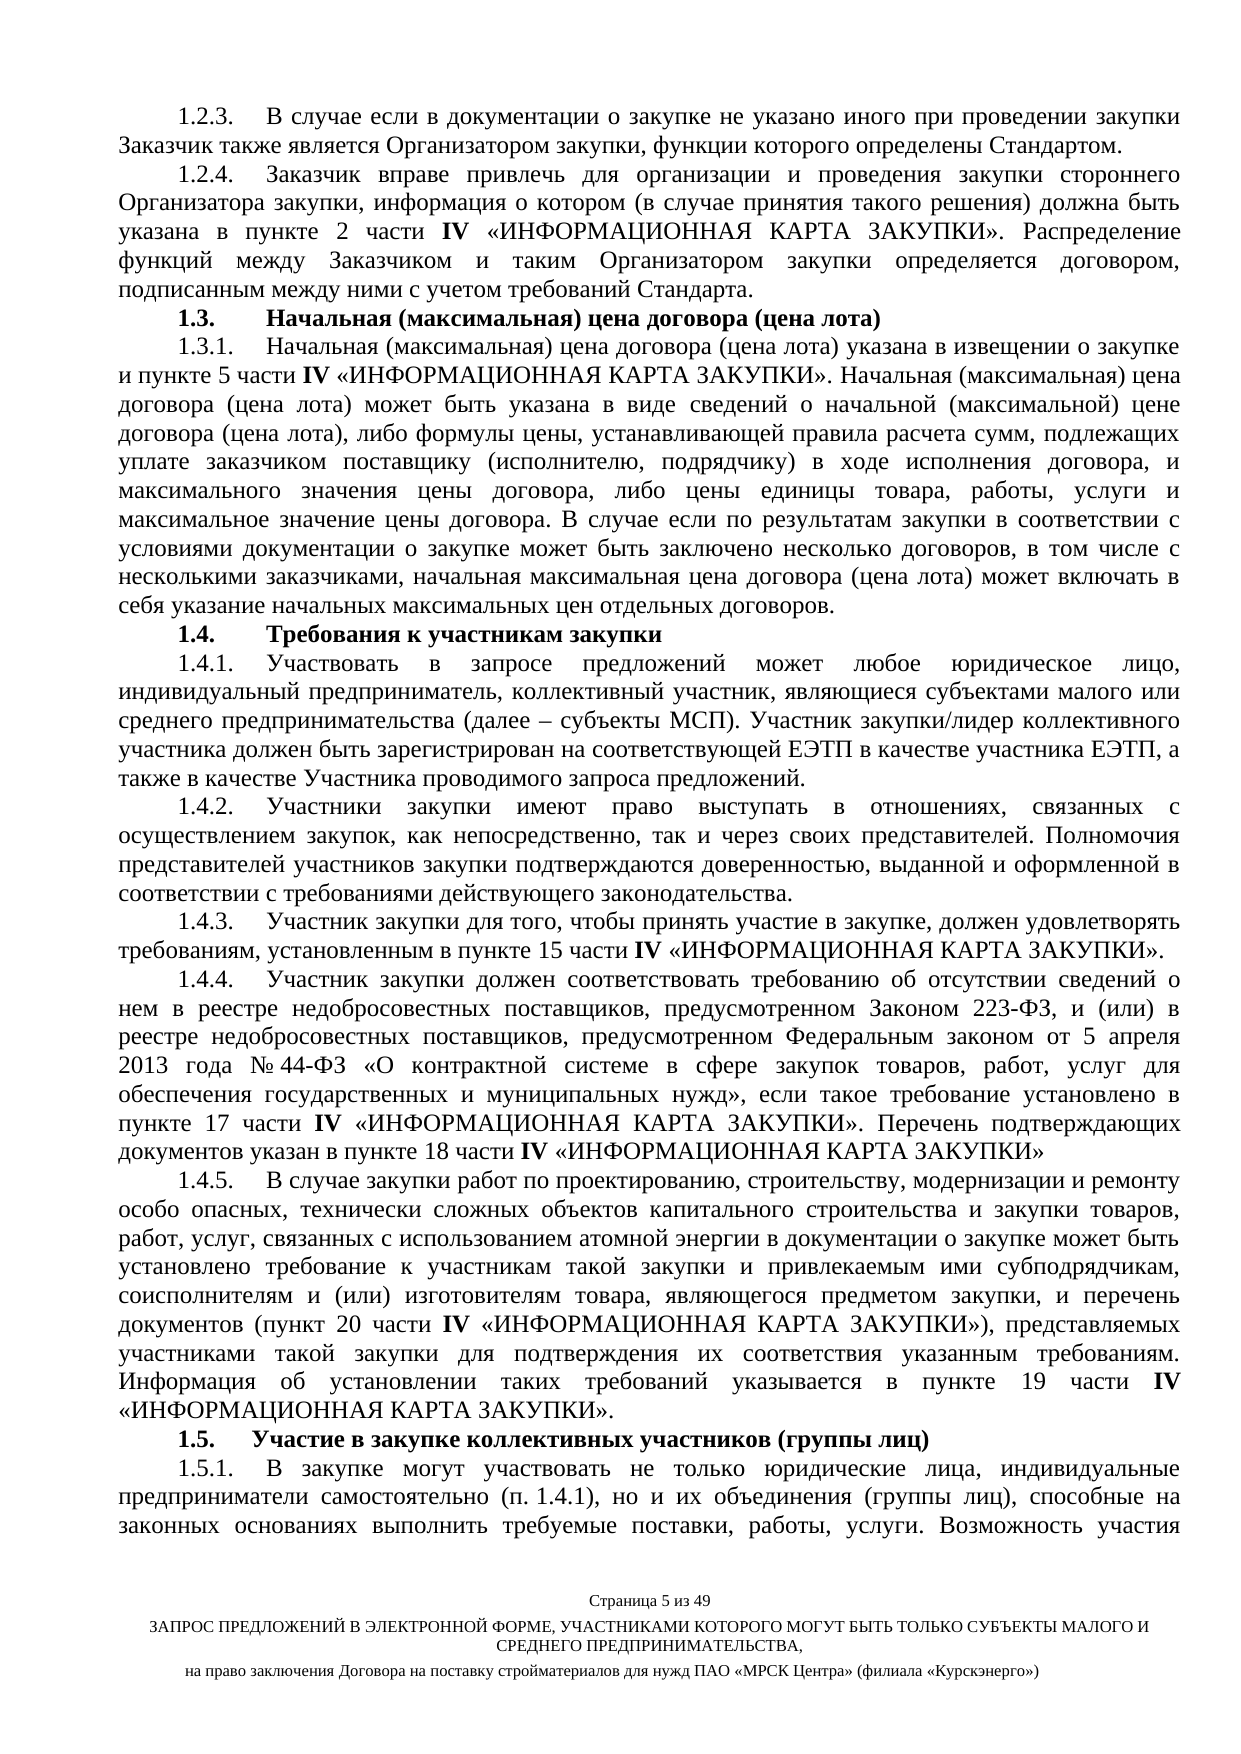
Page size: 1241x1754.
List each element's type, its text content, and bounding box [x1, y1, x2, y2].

subtitle Начальная (максимальная) цена договора (цена лота) указана в извещении о закупке и пункте 5 части IV «ИНФОРМАЦИОННАЯ КАРТА ЗАКУПКИ». Начальная (максимальная) цена договора (цена лота) может быть указана в виде сведений о начальной (максимальной) цене договора (цена лота), либо формулы цены, устанавливающей правила расчета сумм, подлежащих уплате заказчиком поставщику (исполнителю, подрядчику) в ходе исполнения договора, и максимального значения цены договора, либо цены единицы товара, работы, услуги и максимальное значение цены договора. В случае если по результатам закупки в соответствии с условиями документации о закупке может быть заключено несколько договоров, в том числе с несколькими заказчиками, начальная максимальная цена договора (цена лота) может включать в себя указание начальных максимальных цен отдельных договоров. [118, 331, 1181, 619]
subtitle В случае закупки работ по проектированию, строительству, модернизации и ремонту особо опасных, технически сложных объектов капитального строительства и закупки товаров, работ, услуг, связанных с использованием атомной энергии в документации о закупке может быть установлено требование к участникам такой закупки и привлекаемым ими субподрядчикам, соисполнителям и (или) изготовителям товара, являющегося предметом закупки, и перечень документов (пункт 20 части IV «ИНФОРМАЦИОННАЯ КАРТА ЗАКУПКИ»), представляемых участниками такой закупки для подтверждения их соответствия указанным требованиям. Информация об установлении таких требований указывается в пункте 19 части IV «ИНФОРМАЦИОННАЯ КАРТА ЗАКУПКИ». [118, 1165, 1181, 1424]
subtitle Участник закупки должен соответствовать требованию об отсутствии сведений о нем в реестре недобросовестных поставщиков, предусмотренном Законом 223-ФЗ, и (или) в реестре недобросовестных поставщиков, предусмотренном Федеральным законом от 5 апреля 2013 года № 44-ФЗ «О контрактной системе в сфере закупок товаров, работ, услуг для обеспечения государственных и муниципальных нужд», если такое требование установлено в пункте 17 части IV «ИНФОРМАЦИОННАЯ КАРТА ЗАКУПКИ». Перечень подтверждающих документов указан в пункте 18 части IV «ИНФОРМАЦИОННАЯ КАРТА ЗАКУПКИ» [118, 964, 1181, 1165]
subtitle Заказчик вправе привлечь для организации и проведения закупки стороннего Организатора закупки, информация о котором (в случае принятия такого решения) должна быть указана в пункте 2 части IV «ИНФОРМАЦИОННАЯ КАРТА ЗАКУПКИ». Распределение функций между Заказчиком и таким Организатором закупки определяется договором, подписанным между ними с учетом требований Стандарта. [118, 159, 1181, 303]
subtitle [118, 1453, 1181, 1539]
subtitle Участие в закупке коллективных участников (группы лиц) [118, 1424, 1181, 1453]
subtitle Требования к участникам закупки [118, 619, 1181, 648]
subtitle Участники закупки имеют право выступать в отношениях, связанных с осуществлением закупок, как непосредственно, так и через своих представителей. Полномочия представителей участников закупки подтверждаются доверенностью, выданной и оформленной в соответствии с требованиями действующего законодательства. [118, 791, 1181, 906]
subtitle Участник закупки для того, чтобы принять участие в закупке, должен удовлетворять требованиям, установленным в пункте 15 части IV «ИНФОРМАЦИОННАЯ КАРТА ЗАКУПКИ». [118, 906, 1181, 964]
subtitle В случае если в документации о закупке не указано иного при проведении закупки Заказчик также является Организатором закупки, функции которого определены Стандартом. [118, 101, 1181, 159]
subtitle Участвовать в запросе предложений может любое юридическое лицо, индивидуальный предприниматель, коллективный участник, являющиеся субъектами малого или среднего предпринимательства (далее – субъекты МСП). Участник закупки/лидер коллективного участника должен быть зарегистрирован на соответствующей ЕЭТП в качестве участника ЕЭТП, а также в качестве Участника проводимого запроса предложений. [118, 648, 1181, 791]
subtitle Начальная (максимальная) цена договора (цена лота) [118, 303, 1181, 331]
